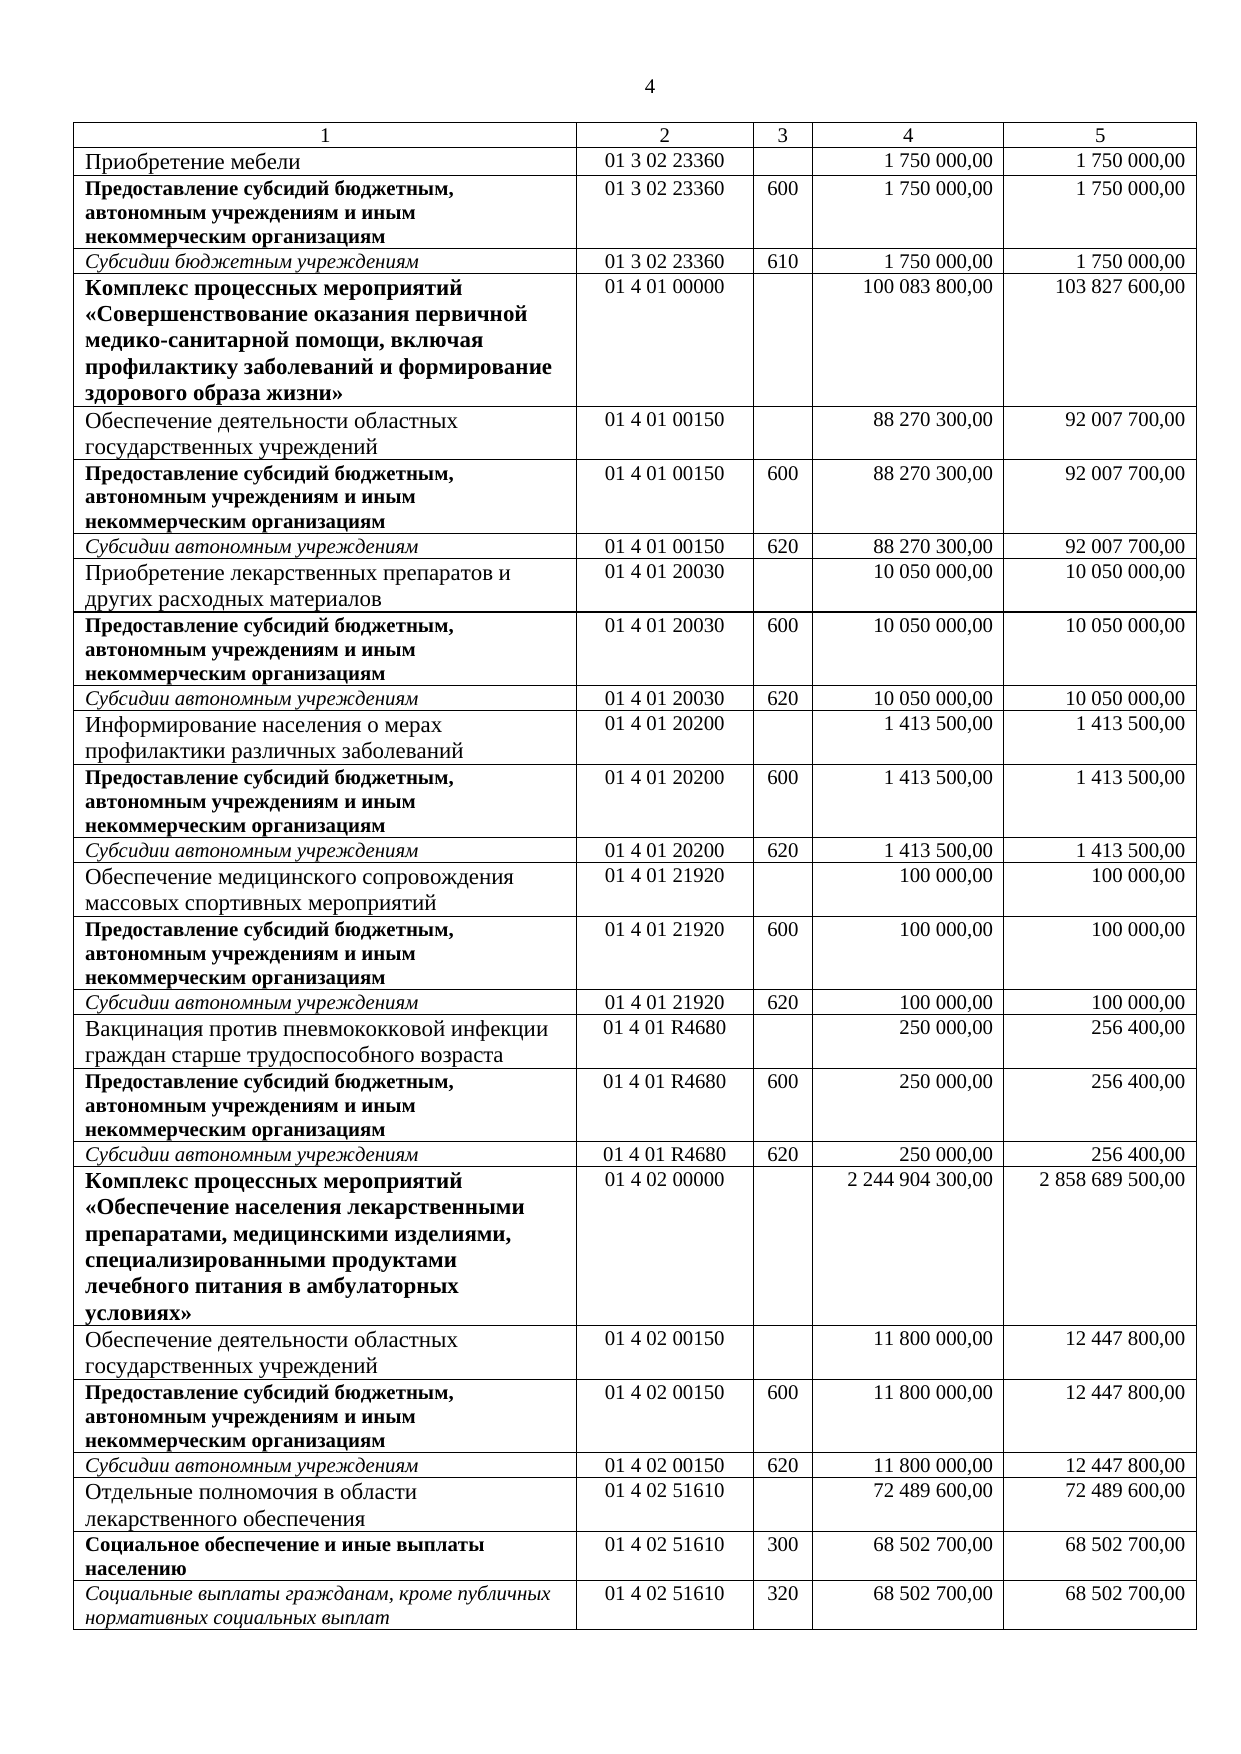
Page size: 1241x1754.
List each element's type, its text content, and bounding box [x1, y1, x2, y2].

table_cell 100 083 800,00 [813, 274, 1003, 406]
table_cell 01 4 01 00150 [577, 534, 753, 558]
table_cell 10 050 000,00 [813, 613, 1003, 685]
table_cell 01 4 01 21920 [577, 863, 753, 916]
table_cell 10 050 000,00 [813, 686, 1003, 710]
table_cell 600 [754, 765, 812, 837]
table_cell 01 4 01 20030 [577, 559, 753, 611]
table_cell 12 447 800,00 [1004, 1453, 1196, 1477]
table_cell Субсидии автономным учреждениям [74, 1453, 576, 1477]
table_cell Комплекс процессных мероприятий «Совершенствование оказания первичной медико-санитарной помощи, включая профилактику заболеваний и формирование здорового образа жизни» [74, 274, 576, 406]
table_cell 2 858 689 500,00 [1004, 1167, 1196, 1325]
table_cell 01 4 01 20200 [577, 711, 753, 763]
table_cell 01 4 02 51610 [577, 1478, 753, 1531]
table_cell 1 413 500,00 [1004, 765, 1196, 837]
table_header 1 [74, 123, 576, 147]
table_cell 1 413 500,00 [813, 765, 1003, 837]
table_cell Социальное обеспечение и иные выплаты населению [74, 1532, 576, 1580]
table_cell 01 4 01 R4680 [577, 1069, 753, 1141]
table_cell Предоставление субсидий бюджетным, автономным учреждениям и иным некоммерческим организациям [74, 765, 576, 837]
table_cell 620 [754, 1453, 812, 1477]
table_cell 01 4 01 20200 [577, 765, 753, 837]
table_cell 100 000,00 [813, 990, 1003, 1014]
table_cell 610 [754, 249, 812, 273]
table_cell 01 4 02 51610 [577, 1581, 753, 1629]
table_cell [754, 1167, 812, 1325]
table_cell Отдельные полномочия в области лекарственного обеспечения [74, 1478, 576, 1531]
table_cell Информирование населения о мерах профилактики различных заболеваний [74, 711, 576, 763]
table_cell 100 000,00 [1004, 863, 1196, 916]
table_cell 01 3 02 23360 [577, 148, 753, 174]
table_cell 01 4 02 00150 [577, 1453, 753, 1477]
table_cell 250 000,00 [813, 1015, 1003, 1068]
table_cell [74, 176, 576, 248]
table_cell [754, 1326, 812, 1379]
table_cell [754, 274, 812, 406]
table_cell 620 [754, 1142, 812, 1166]
table_cell 300 [754, 1532, 812, 1580]
table_cell 1 413 500,00 [1004, 838, 1196, 862]
table_cell Субсидии автономным учреждениям [74, 990, 576, 1014]
table_cell 01 4 01 20030 [577, 686, 753, 710]
table_cell 10 050 000,00 [1004, 613, 1196, 685]
table_cell 01 4 02 51610 [577, 1532, 753, 1580]
table_cell 1 413 500,00 [1004, 711, 1196, 763]
table_cell 600 [754, 917, 812, 989]
table_cell Субсидии автономным учреждениям [74, 686, 576, 710]
table_cell 256 400,00 [1004, 1015, 1196, 1068]
table_cell 1 750 000,00 [1004, 148, 1196, 174]
table_cell 103 827 600,00 [1004, 274, 1196, 406]
table_header 3 [754, 123, 812, 147]
table_cell Субсидии автономным учреждениям [74, 534, 576, 558]
table_cell [754, 407, 812, 459]
table_cell [754, 1015, 812, 1068]
table_cell Субсидии автономным учреждениям [74, 1142, 576, 1166]
table_cell 01 3 02 23360 [577, 249, 753, 273]
table_cell Предоставление субсидий бюджетным, автономным учреждениям и иным некоммерческим организациям [74, 1380, 576, 1452]
table_cell 100 000,00 [813, 917, 1003, 989]
table_cell 01 4 01 20200 [577, 838, 753, 862]
table_cell 68 502 700,00 [813, 1532, 1003, 1580]
table_cell 88 270 300,00 [813, 407, 1003, 459]
table_cell 01 4 01 R4680 [577, 1142, 753, 1166]
table_cell 11 800 000,00 [813, 1380, 1003, 1452]
table_header 4 [813, 123, 1003, 147]
table_cell 10 050 000,00 [1004, 559, 1196, 611]
table_cell Предоставление субсидий бюджетным, автономным учреждениям и иным некоммерческим организациям [74, 613, 576, 685]
table_cell Субсидии автономным учреждениям [74, 838, 576, 862]
table_cell Приобретение лекарственных препаратов и других расходных материалов [74, 559, 576, 611]
table_cell 1 413 500,00 [813, 838, 1003, 862]
table_cell Предоставление субсидий бюджетным, автономным учреждениям и иным некоммерческим организациям [74, 460, 576, 533]
table_cell 1 750 000,00 [813, 176, 1003, 248]
table_cell 600 [754, 1380, 812, 1452]
table_cell 88 270 300,00 [813, 534, 1003, 558]
table_cell 600 [754, 460, 812, 533]
table_cell 100 000,00 [813, 863, 1003, 916]
table_cell 72 489 600,00 [813, 1478, 1003, 1531]
table_header 2 [577, 123, 753, 147]
table_cell 100 000,00 [1004, 917, 1196, 989]
table_cell 72 489 600,00 [1004, 1478, 1196, 1531]
table_cell Предоставление субсидий бюджетным, автономным учреждениям и иным некоммерческим организациям [74, 917, 576, 989]
table_cell 88 270 300,00 [813, 460, 1003, 533]
table_cell 68 502 700,00 [813, 1581, 1003, 1629]
table_cell 68 502 700,00 [1004, 1532, 1196, 1580]
table_cell [754, 559, 812, 611]
table_cell 92 007 700,00 [1004, 534, 1196, 558]
table_cell 12 447 800,00 [1004, 1380, 1196, 1452]
table_cell 620 [754, 534, 812, 558]
table_cell 600 [754, 613, 812, 685]
table_cell 01 4 02 00150 [577, 1380, 753, 1452]
table_cell 12 447 800,00 [1004, 1326, 1196, 1379]
table_cell Социальные выплаты гражданам, кроме публичных нормативных социальных выплат [74, 1581, 576, 1629]
table_cell 11 800 000,00 [813, 1453, 1003, 1477]
table_cell Обеспечение медицинского сопровождения массовых спортивных мероприятий [74, 863, 576, 916]
table_cell 320 [754, 1581, 812, 1629]
table_cell 01 4 01 21920 [577, 917, 753, 989]
table_cell Субсидии бюджетным учреждениям [74, 249, 576, 273]
table_cell Обеспечение деятельности областных государственных учреждений [74, 1326, 576, 1379]
table_cell 10 050 000,00 [1004, 686, 1196, 710]
table_cell 10 050 000,00 [813, 559, 1003, 611]
table_cell Приобретение мебели [74, 148, 576, 174]
table_cell 2 244 904 300,00 [813, 1167, 1003, 1325]
table_header 5 [1004, 123, 1196, 147]
table_cell 256 400,00 [1004, 1142, 1196, 1166]
table_cell 92 007 700,00 [1004, 460, 1196, 533]
table_cell 01 4 01 21920 [577, 990, 753, 1014]
table_cell [754, 863, 812, 916]
table_cell 01 3 02 23360 [577, 176, 753, 248]
table_cell 01 4 02 00150 [577, 1326, 753, 1379]
table_cell 250 000,00 [813, 1069, 1003, 1141]
table_cell 600 [754, 176, 812, 248]
table_cell [754, 148, 812, 174]
table_cell 01 4 01 00000 [577, 274, 753, 406]
table_cell [754, 711, 812, 763]
table_cell 620 [754, 990, 812, 1014]
table_cell 01 4 01 20030 [577, 613, 753, 685]
table_cell 250 000,00 [813, 1142, 1003, 1166]
table_cell 01 4 02 00000 [577, 1167, 753, 1325]
table_cell Предоставление субсидий бюджетным, автономным учреждениям и иным некоммерческим организациям [74, 1069, 576, 1141]
table_cell 1 750 000,00 [1004, 249, 1196, 273]
table_cell 1 413 500,00 [813, 711, 1003, 763]
table_cell 01 4 01 R4680 [577, 1015, 753, 1068]
table_cell 68 502 700,00 [1004, 1581, 1196, 1629]
table_cell [754, 1478, 812, 1531]
table_cell 11 800 000,00 [813, 1326, 1003, 1379]
table_cell 100 000,00 [1004, 990, 1196, 1014]
table_cell Обеспечение деятельности областных государственных учреждений [74, 407, 576, 459]
table_cell 92 007 700,00 [1004, 407, 1196, 459]
table_cell 600 [754, 1069, 812, 1141]
table_cell 1 750 000,00 [813, 249, 1003, 273]
table_cell 01 4 01 00150 [577, 460, 753, 533]
table_cell 620 [754, 838, 812, 862]
table_cell 1 750 000,00 [1004, 176, 1196, 248]
table_cell 256 400,00 [1004, 1069, 1196, 1141]
table_cell 620 [754, 686, 812, 710]
table_cell 01 4 01 00150 [577, 407, 753, 459]
table_cell Вакцинация против пневмококковой инфекции граждан старше трудоспособного возраста [74, 1015, 576, 1068]
table_cell 1 750 000,00 [813, 148, 1003, 174]
table_cell Комплекс процессных мероприятий «Обеспечение населения лекарственными препаратами, медицинскими изделиями, специализированными продуктами лечебного питания в амбулаторных условиях» [74, 1167, 576, 1325]
